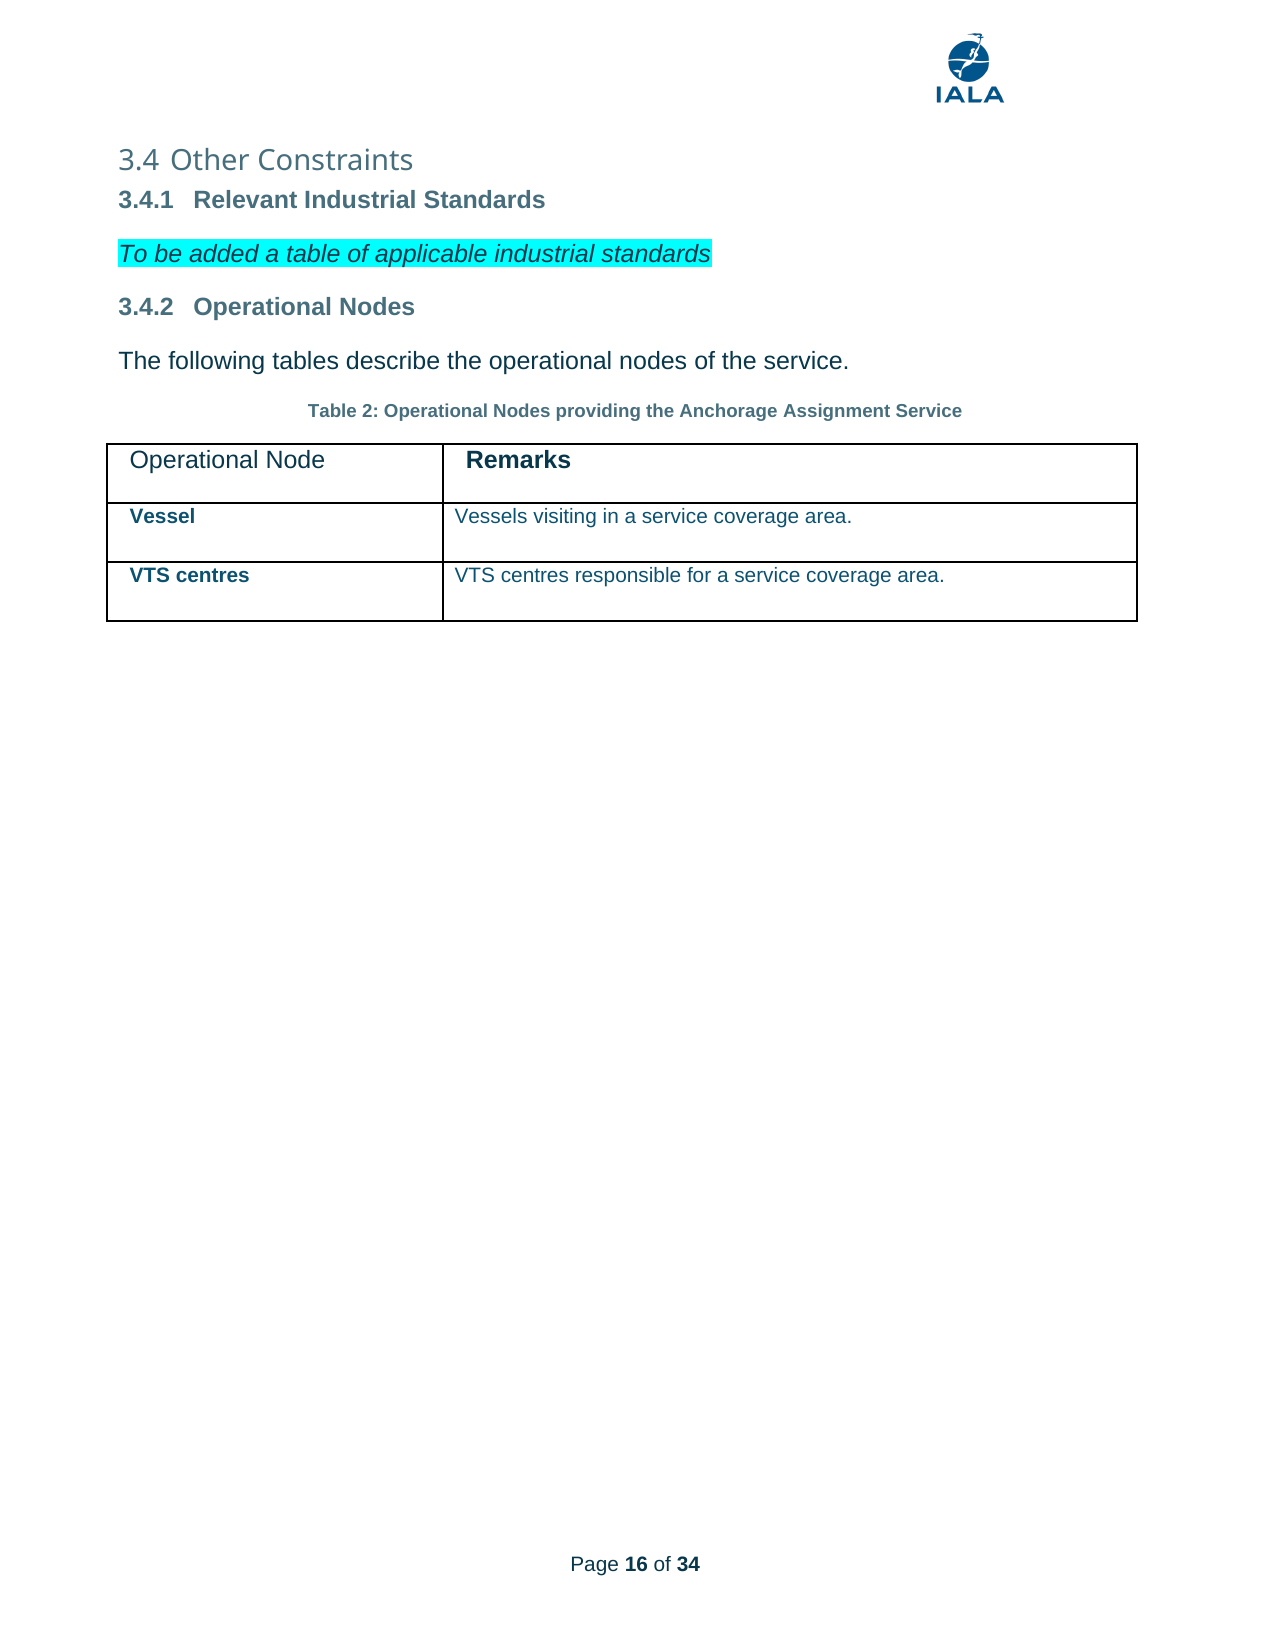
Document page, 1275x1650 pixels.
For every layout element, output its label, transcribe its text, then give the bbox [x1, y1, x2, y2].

table_header Operational Node [108, 445, 442, 502]
text The following tables describe the operational nodes of the service. [118, 346, 1152, 375]
text To be added a table of applicable industrial standards [118, 238, 1152, 267]
text Table 2: Operational Nodes providing the Anchorage Assignment Service [118, 400, 1152, 422]
table_header Remarks [444, 445, 1136, 502]
subtitle Other Constraints [118, 139, 1152, 179]
table_cell VTS centres [108, 563, 442, 620]
table_cell Vessels visiting in a service coverage area. [444, 504, 1136, 561]
subtitle Relevant Industrial Standards [118, 185, 1152, 213]
table_cell Vessel [108, 504, 442, 561]
picture [921, 25, 1016, 118]
table_cell VTS centres responsible for a service coverage area. [444, 563, 1136, 620]
subtitle Operational Nodes [118, 292, 1152, 321]
